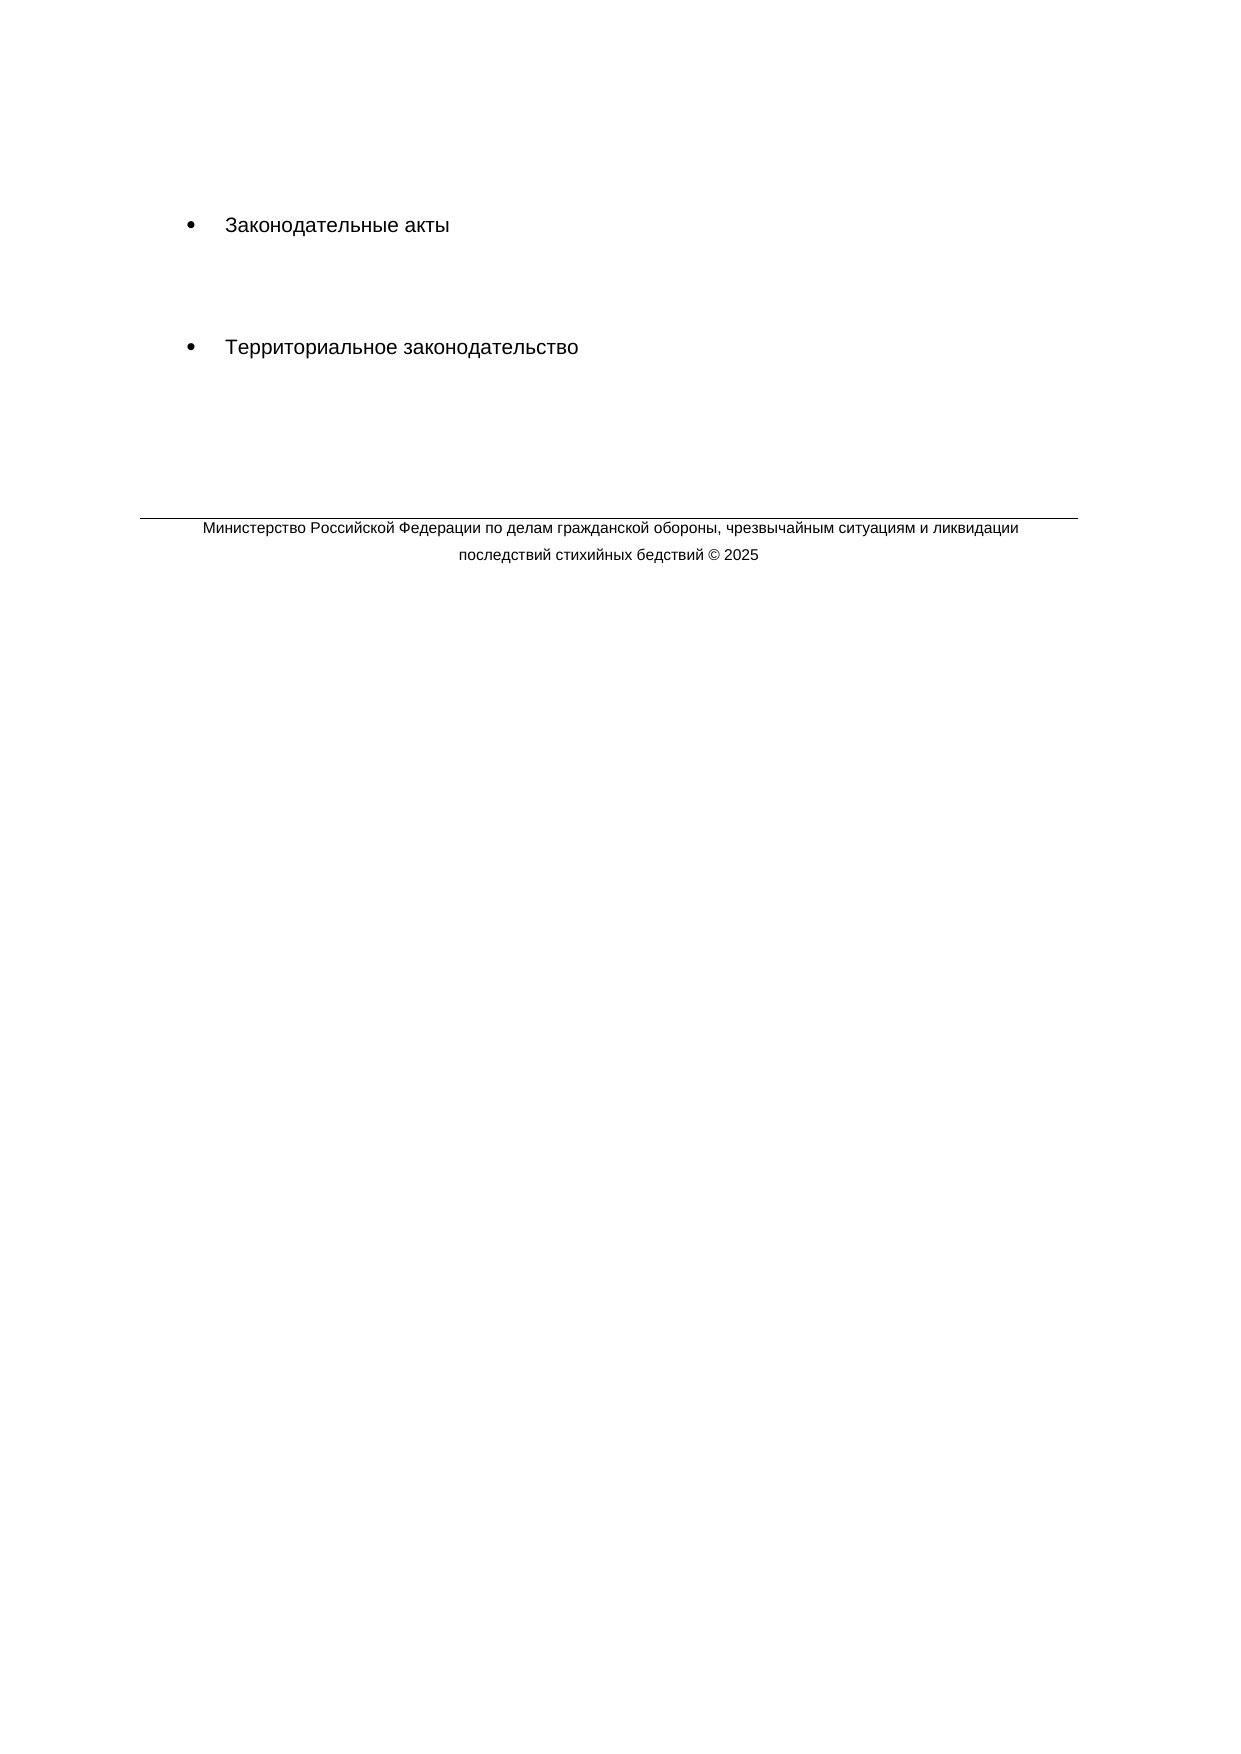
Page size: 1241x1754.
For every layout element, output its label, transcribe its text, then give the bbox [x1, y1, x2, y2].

table_cell Министерство Российской Федерации по делам гражданской обороны, чрезвычайным ситуациям и ликвидации последствий стихийных бедствий © 2025 [140, 519, 1078, 601]
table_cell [140, 150, 1078, 517]
